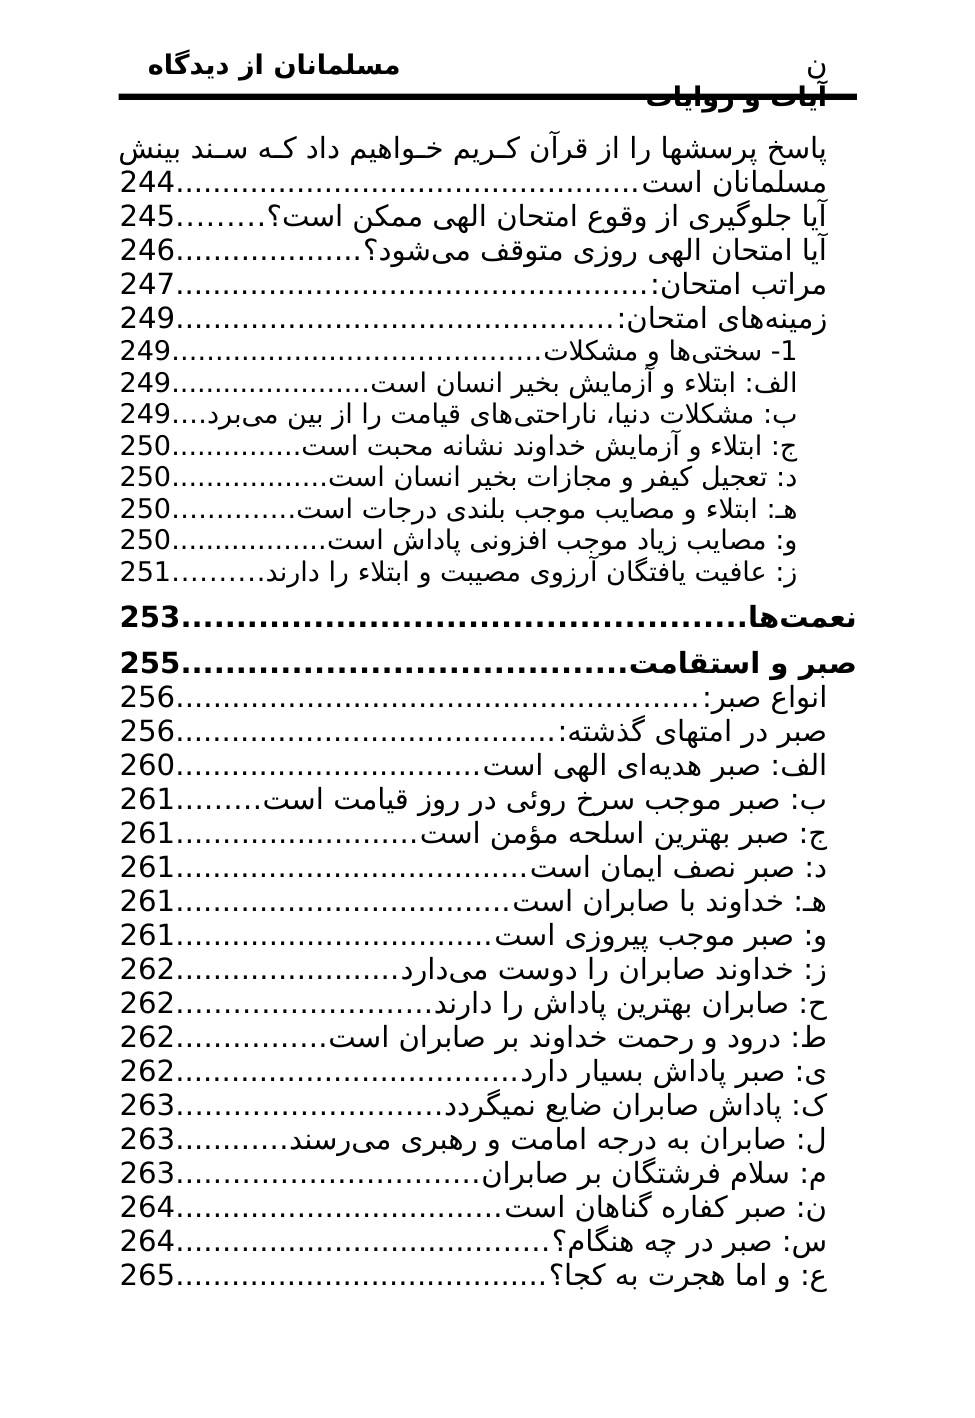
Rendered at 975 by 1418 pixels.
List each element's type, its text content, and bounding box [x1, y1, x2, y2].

text و: صبر موجب پیروزی است 261 [118, 918, 827, 952]
text ب: صبر موجب سرخ روئی در روز قیامت است 261 [118, 783, 827, 817]
text ع: و اما هجرت به کجا؟ 265 [118, 1258, 827, 1292]
text زمینه‌های امتحان: 249 [118, 301, 827, 335]
text مراتب امتحان: 247 [118, 267, 827, 301]
text صبر و استقامت 255 [118, 647, 857, 681]
text پاسخ پرسشها را از قرآن کریم خواهیم داد که سند بینش مسلمانان است 244 [118, 132, 827, 199]
text انواع صبر: 256 [118, 681, 827, 715]
text ن: صبر کفاره گناهان است 264 [118, 1190, 827, 1224]
text الف: صبر هدیه‌ای الهی است 260 [118, 749, 827, 783]
text ی: صبر پاداش بسیار دارد 262 [118, 1054, 827, 1088]
text ج: صبر بهترین اسلحه مؤمن است 261 [118, 817, 827, 851]
text ل: صابران به درجه امامت و رهبری می‌رسند 263 [118, 1122, 827, 1156]
text ب: مشکلات دنیا، ناراحتی‌های قیامت را از بین می‌برد 249 [118, 398, 798, 430]
text صبر در امتهای گذشته: 256 [118, 715, 827, 749]
text آیا جلوگیری از وقوع امتحان الهی ممکن است؟ 245 [118, 199, 827, 233]
text نعمت‌ها 253 [118, 600, 857, 634]
text د: صبر نصف ایمان است 261 [118, 851, 827, 884]
text 1- سختی‌ها و مشکلات 249 [118, 335, 798, 367]
text ج: ابتلاء و آزمایش خداوند نشانه محبت است 250 [118, 430, 798, 462]
text و: مصایب زیاد موجب افزونی پاداش است 250 [118, 525, 798, 556]
text الف: ابتلاء و آزمایش بخیر انسان است 249 [118, 367, 798, 398]
text ح: صابران بهترین پاداش را دارند 262 [118, 986, 827, 1020]
text ز: عافیت یافتگان آرزوی مصیبت و ابتلاء‌ را دارند 251 [118, 556, 798, 588]
text ک: پاداش صابران ضایع نمیگردد 263 [118, 1088, 827, 1122]
text س: صبر در چه هنگام؟ 264 [118, 1224, 827, 1258]
text هـ: ابتلاء‌ و مصایب موجب بلندی درجات است 250 [118, 493, 798, 525]
text آیا امتحان الهی روزی متوقف می‌شود؟ 246 [118, 233, 827, 267]
text د: تعجیل کیفر و مجازات بخیر انسان است 250 [118, 462, 798, 493]
text م: سلام فرشتگان بر صابران 263 [118, 1156, 827, 1190]
text ط: درود و رحمت خداوند بر صابران است 262 [118, 1020, 827, 1054]
text ز: خداوند صابران را دوست می‌دارد 262 [118, 952, 827, 986]
text هـ: خداوند با صابران است 261 [118, 884, 827, 918]
